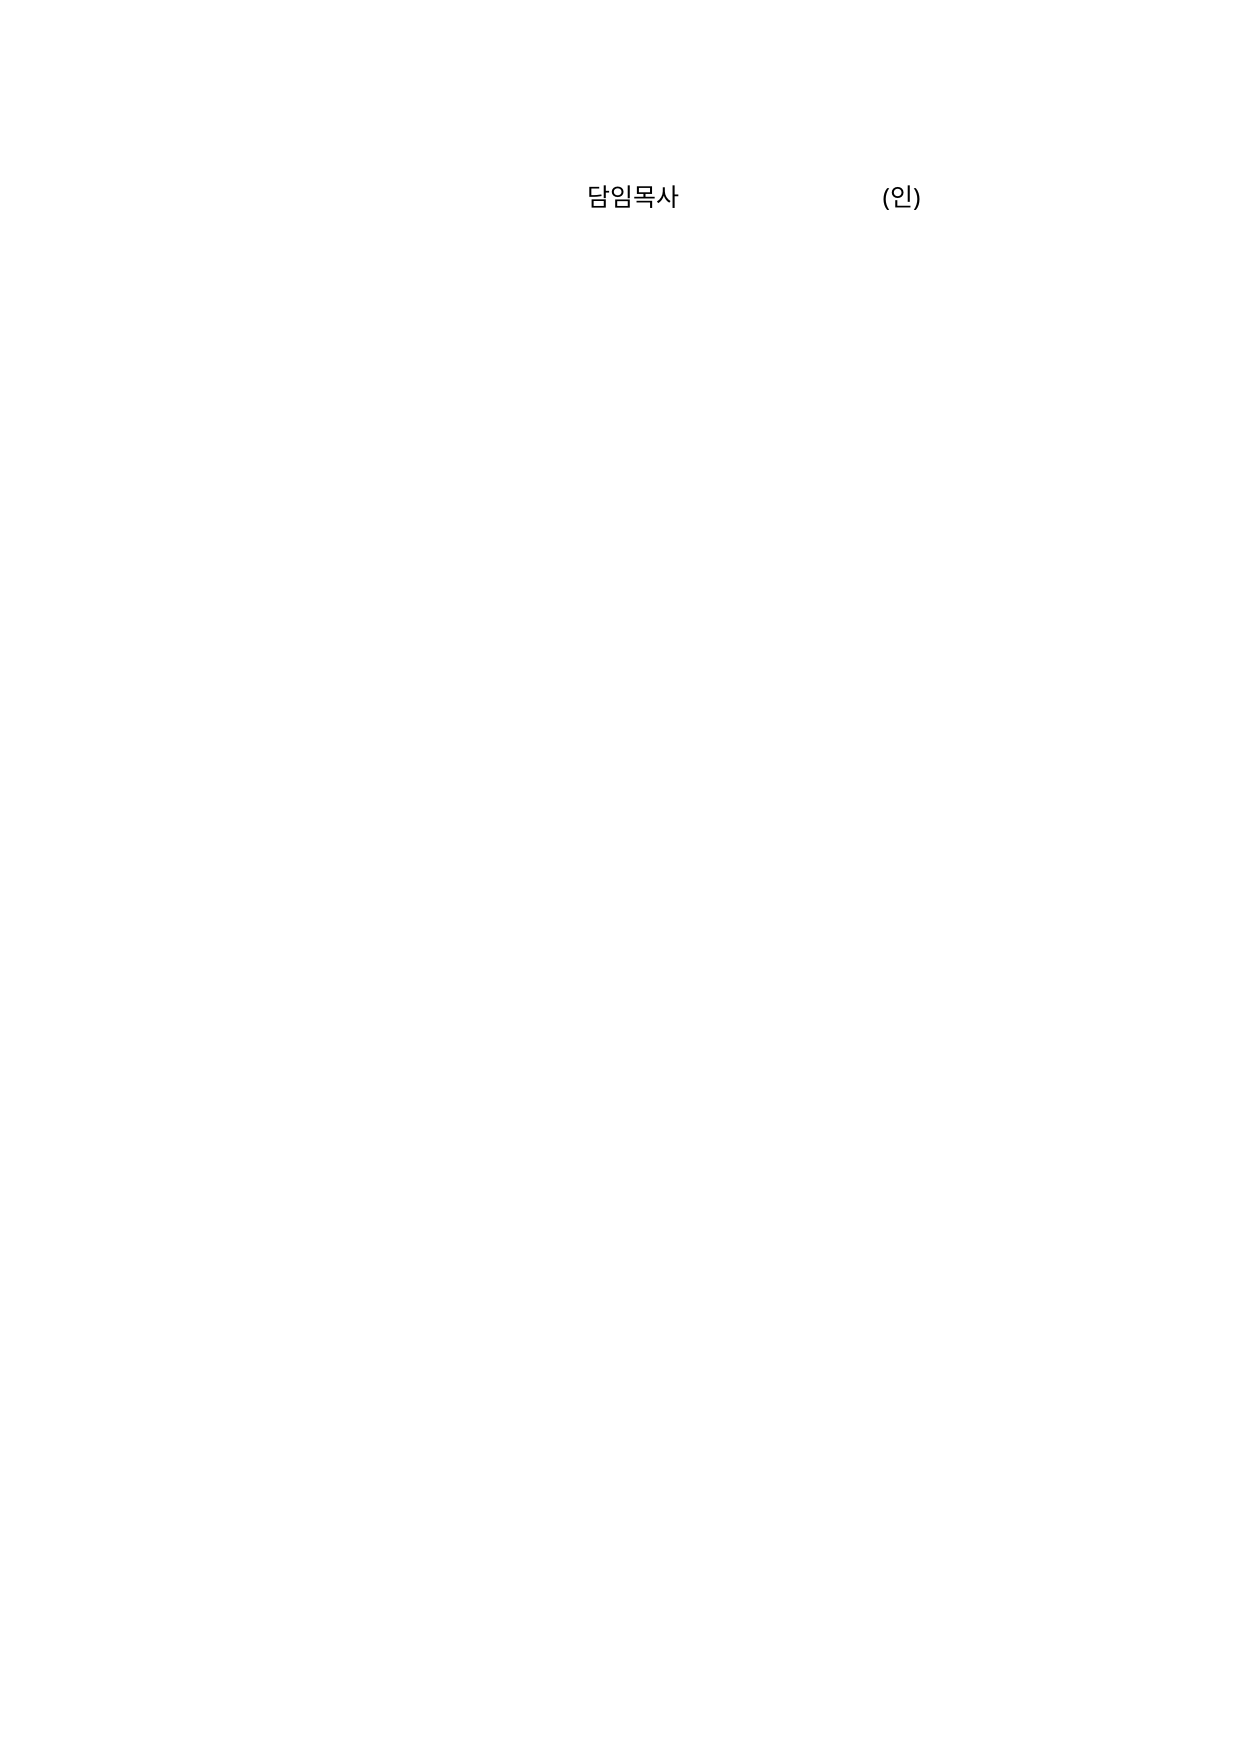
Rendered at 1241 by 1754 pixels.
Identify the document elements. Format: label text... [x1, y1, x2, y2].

text 담임목사 (인) [212, 177, 1090, 213]
